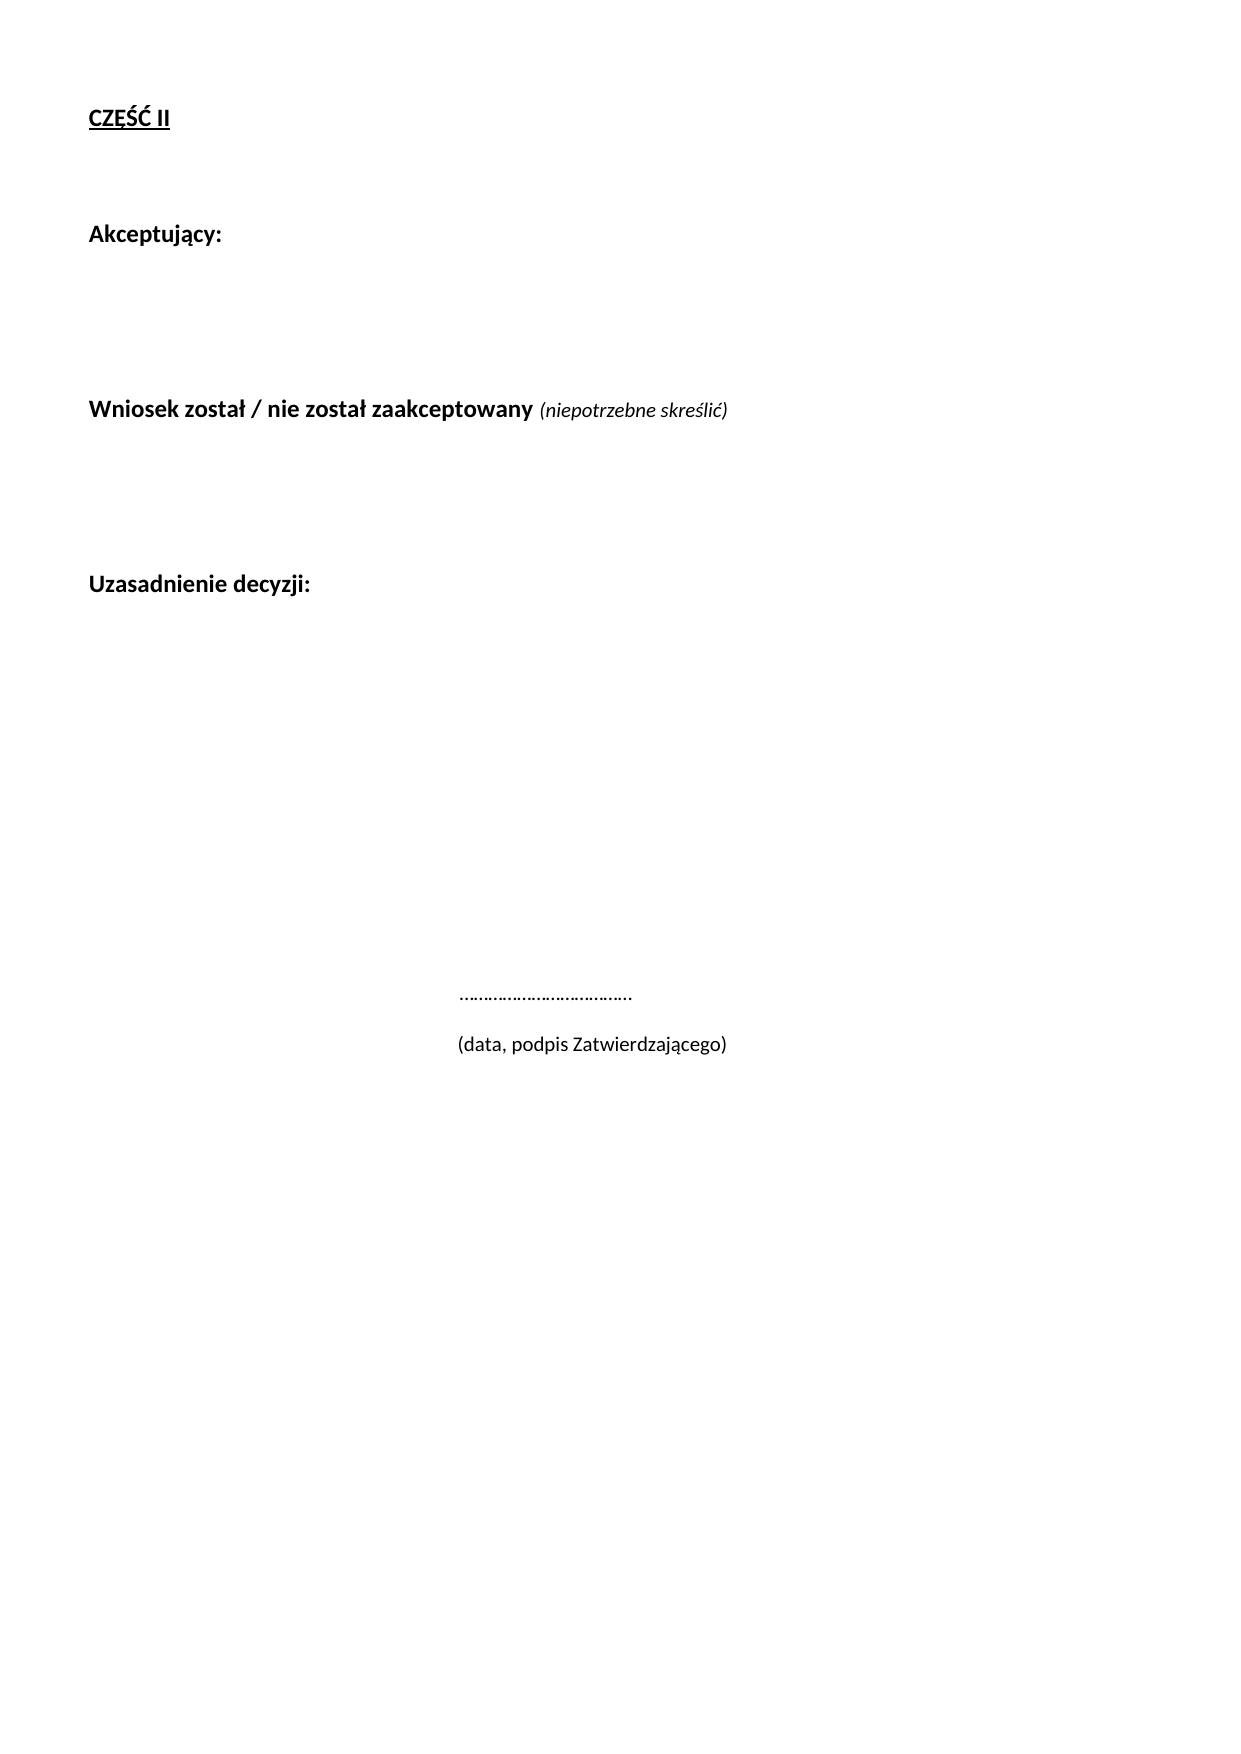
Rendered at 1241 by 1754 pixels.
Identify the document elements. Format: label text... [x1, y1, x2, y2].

text CZĘŚĆ II [89, 102, 1122, 133]
text Uzasadnienie decyzji: [89, 568, 1122, 598]
text Wniosek został / nie został zaakceptowany (niepotrzebne skreślić) [89, 393, 1122, 424]
text (data, podpis Zatwierdzającego) [126, 1031, 1122, 1057]
text Akceptujący: [89, 219, 1122, 249]
text ……………………………… [126, 981, 1122, 1006]
